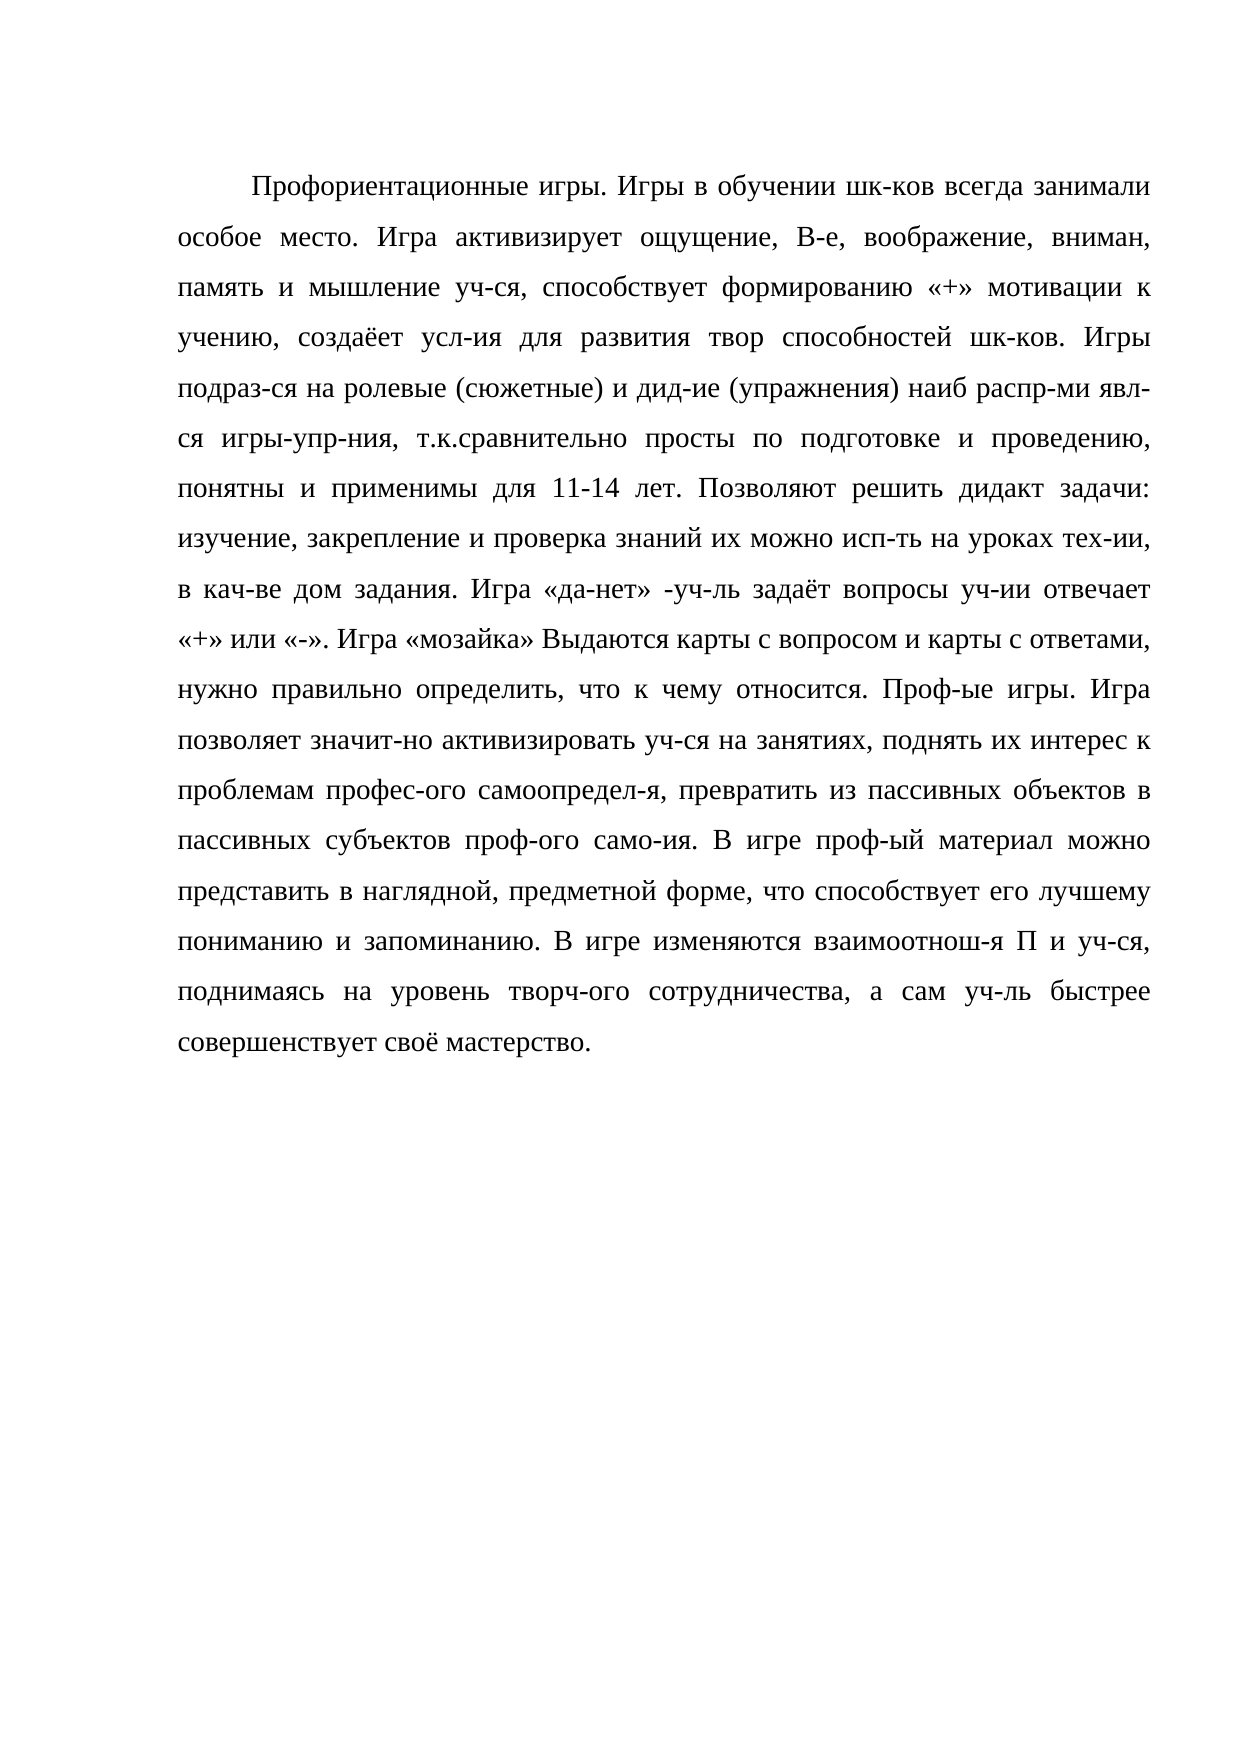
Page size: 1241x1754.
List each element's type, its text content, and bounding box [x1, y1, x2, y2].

text Профориентационные игры. Игры в обучении шк-ков всегда занимали особое место. Игра активизирует ощущение, В-е, воображение, вниман, память и мышление уч-ся, способствует формированию «+» мотивации к учению, создаёет усл-ия для развития твор способностей шк-ков. Игры подраз-ся на ролевые (сюжетные) и дид-ие (упражнения) наиб распр-ми явл-ся игры-упр-ния, т.к.сравнительно просты по подготовке и проведению, понятны и применимы для 11-14 лет. Позволяют решить дидакт задачи: изучение, закрепление и проверка знаний их можно исп-ть на уроках тех-ии, в кач-ве дом задания. Игра «да-нет» -уч-ль задаёт вопросы уч-ии отвечает «+» или «-». Игра «мозайка» Выдаются карты с вопросом и карты с ответами, нужно правильно определить, что к чему относится. Проф-ые игры. Игра позволяет значит-но активизировать уч-ся на занятиях, поднять их интерес к проблемам профес-ого самоопредел-я, превратить из пассивных объектов в пассивных субъектов проф-ого само-ия. В игре проф-ый материал можно представить в наглядной, предметной форме, что способствует его лучшему пониманию и запоминанию. В игре изменяются взаимоотнош-я П и уч-ся, поднимаясь на уровень творч-ого сотрудничества, а сам уч-ль быстрее совершенствует своё мастерство. [177, 168, 1152, 1057]
